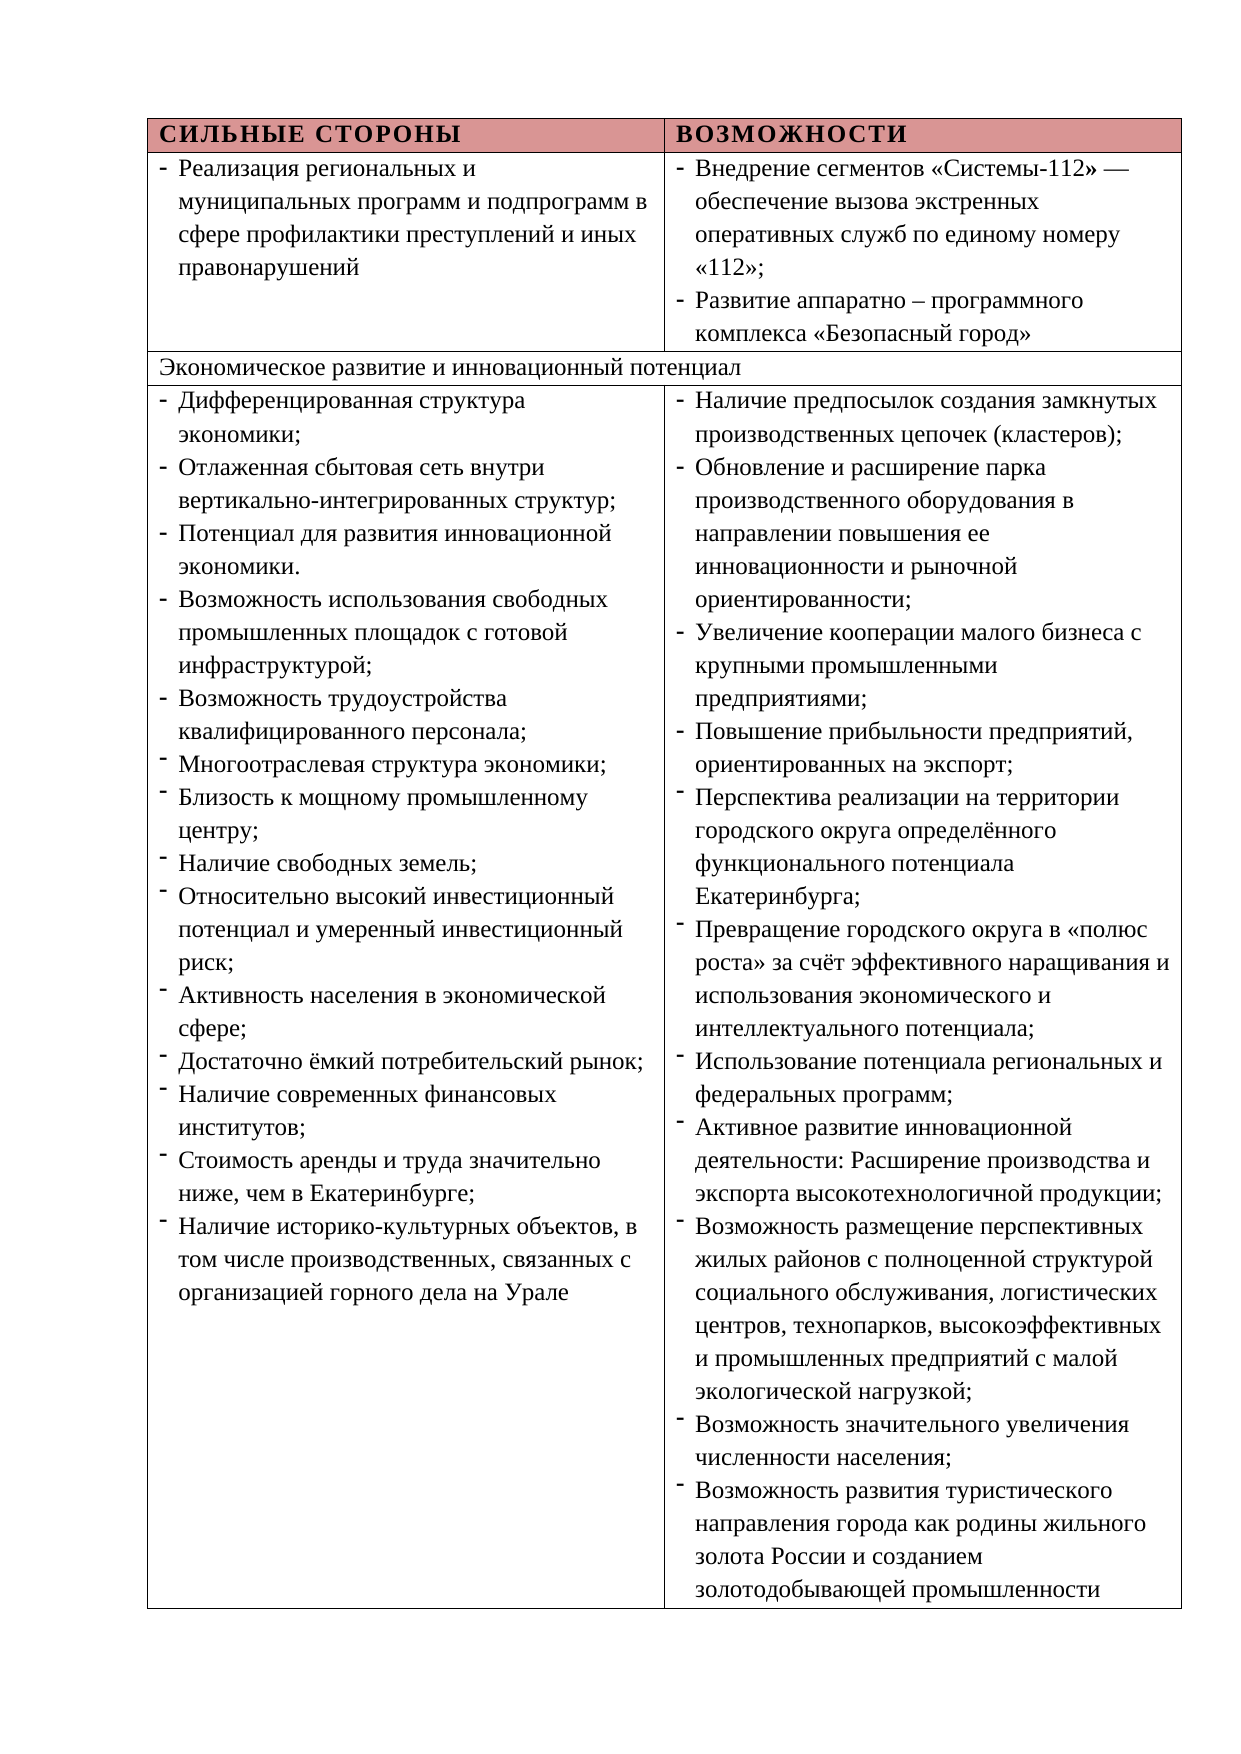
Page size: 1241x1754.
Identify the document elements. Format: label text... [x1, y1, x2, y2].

table_header ВОЗМОЖНОСТИ [665, 119, 1181, 152]
table_cell Экономическое развитие и инновационный потенциал [148, 352, 1181, 384]
table_cell Дифференцированная структура экономики; Отлаженная сбытовая сеть внутри вертикально-интегрированных структур; Потенциал для развития инновационной экономики. Возможность использования свободных промышленных площадок с готовой инфраструктурой; Возможность трудоустройства квалифицированного персонала; Многоотраслевая структура экономики; Близость к мощному промышленному центру; Наличие свободных земель; Относительно высокий инвестиционный потенциал и умеренный инвестиционный риск; Активность населения в экономической сфере; Достаточно ёмкий потребительский рынок; Наличие современных финансовых институтов; Стоимость аренды и труда значительно ниже, чем в Екатеринбурге; Наличие историко-культурных объектов, в том числе производственных, связанных с организацией горного дела на Урале [148, 386, 664, 1607]
table_header СИЛЬНЫЕ СТОРОНЫ [148, 119, 664, 152]
table_cell Наличие предпосылок создания замкнутых производственных цепочек (кластеров); Обновление и расширение парка производственного оборудования в направлении повышения ее инновационности и рыночной ориентированности; Увеличение кооперации малого бизнеса с крупными промышленными предприятиями; Повышение прибыльности предприятий, ориентированных на экспорт; Перспектива реализации на территории городского округа определённого функционального потенциала Екатеринбурга; Превращение городского округа в «полюс роста» за счёт эффективного наращивания и использования экономического и интеллектуального потенциала; Использование потенциала региональных и федеральных программ; Активное развитие инновационной деятельности: Расширение производства и экспорта высокотехнологичной продукции; Возможность размещение перспективных жилых районов с полноценной структурой социального обслуживания, логистических центров, технопарков, высокоэффективных и промышленных предприятий с малой экологической нагрузкой; Возможность значительного увеличения численности населения; Возможность развития туристического направления города как родины жильного золота России и созданием золотодобывающей промышленности [665, 386, 1181, 1607]
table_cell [148, 153, 664, 351]
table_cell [665, 153, 1181, 351]
